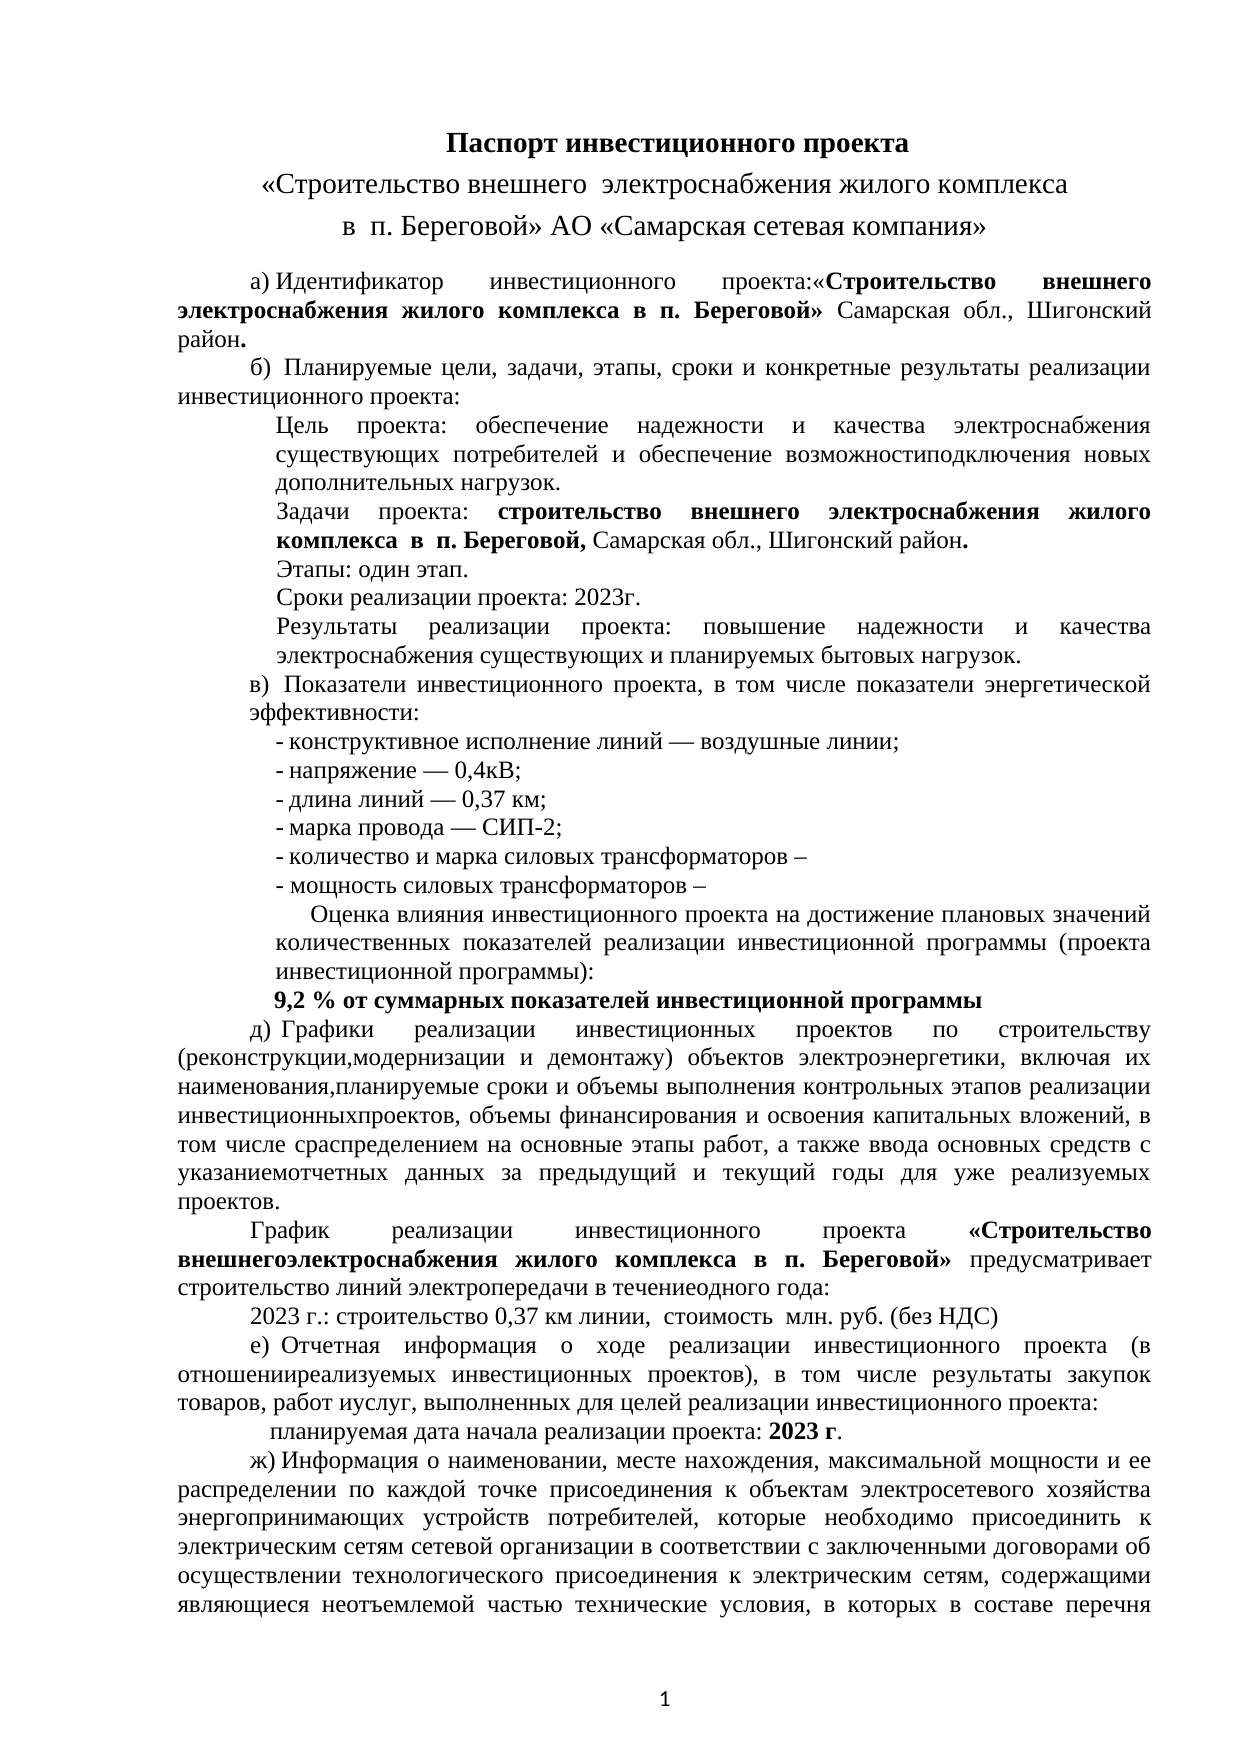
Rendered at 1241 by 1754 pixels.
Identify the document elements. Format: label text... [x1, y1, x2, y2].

text Паспорт инвестиционного проекта [446, 126, 1152, 159]
text 2023 г.: строительство 0,37 км линии, стоимость млн. руб. (без НДС) [177, 1301, 1152, 1330]
text д) Графики реализации инвестиционных проектов по строительству (реконструкции,модернизации и демонтажу) объектов электроэнергетики, включая их наименования,планируемые сроки и объемы выполнения контрольных этапов реализации инвестиционныхпроектов, объемы финансирования и освоения капитальных вложений, в том числе сраспределением на основные этапы работ, а также ввода основных средств с указаниемотчетных данных за предыдущий и текущий годы для уже реализуемых проектов. [177, 1014, 1152, 1215]
text е) Отчетная информация о ходе реализации инвестиционного проекта (в отношенииреализуемых инвестиционных проектов), в том числе результаты закупок товаров, работ иуслуг, выполненных для целей реализации инвестиционного проекта: [177, 1330, 1152, 1416]
text Результаты реализации проекта: повышение надежности и качества электроснабжения существующих и планируемых бытовых нагрузок. [276, 611, 1152, 669]
text а) Идентификатор инвестиционного проекта:«Строительство внешнего электроснабжения жилого комплекса в п. Береговой» Самарская обл., Шигонский район. [177, 266, 1152, 352]
list напряжение — 0,4кВ; [275, 755, 1152, 784]
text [177, 1445, 1152, 1617]
text Цель проекта: обеспечение надежности и качества электроснабжения существующих потребителей и обеспечение возможностиподключения новых дополнительных нагрузок. [275, 410, 1152, 496]
text Оценка влияния инвестиционного проекта на достижение плановых значений количественных показателей реализации инвестиционной программы (проекта инвестиционной программы): [275, 899, 1152, 985]
text планируемая дата начала реализации проекта: 2023 г. [269, 1416, 1152, 1445]
text Сроки реализации проекта: 2023г. [276, 582, 1152, 611]
text в) Показатели инвестиционного проекта, в том числе показатели энергетической эффективности: [249, 669, 1152, 726]
text График реализации инвестиционного проекта «Строительство внешнегоэлектроснабжения жилого комплекса в п. Береговой» предусматривает строительство линий электропередачи в течениеодного года: [177, 1215, 1152, 1301]
list количество и марка силовых трансформаторов – [275, 841, 1152, 870]
text «Строительство внешнего электроснабжения жилого комплекса [177, 167, 1152, 200]
list марка провода — СИП-2; [275, 812, 1152, 841]
text б) Планируемые цели, задачи, этапы, сроки и конкретные результаты реализации инвестиционного проекта: [177, 352, 1152, 410]
list конструктивное исполнение линий — воздушные линии; [275, 726, 1152, 755]
list длина линий — 0,37 км; [275, 784, 1152, 812]
text в п. Береговой» АО «Самарская сетевая компания» [177, 208, 1152, 241]
text - мощность силовых трансформаторов – [275, 870, 1152, 899]
text 9,2 % от суммарных показателей инвестиционной программы [274, 985, 1152, 1014]
text Задачи проекта: строительство внешнего электроснабжения жилого комплекса в п. Береговой, Самарская обл., Шигонский район. [276, 496, 1152, 554]
text Этапы: один этап. [276, 554, 960, 582]
